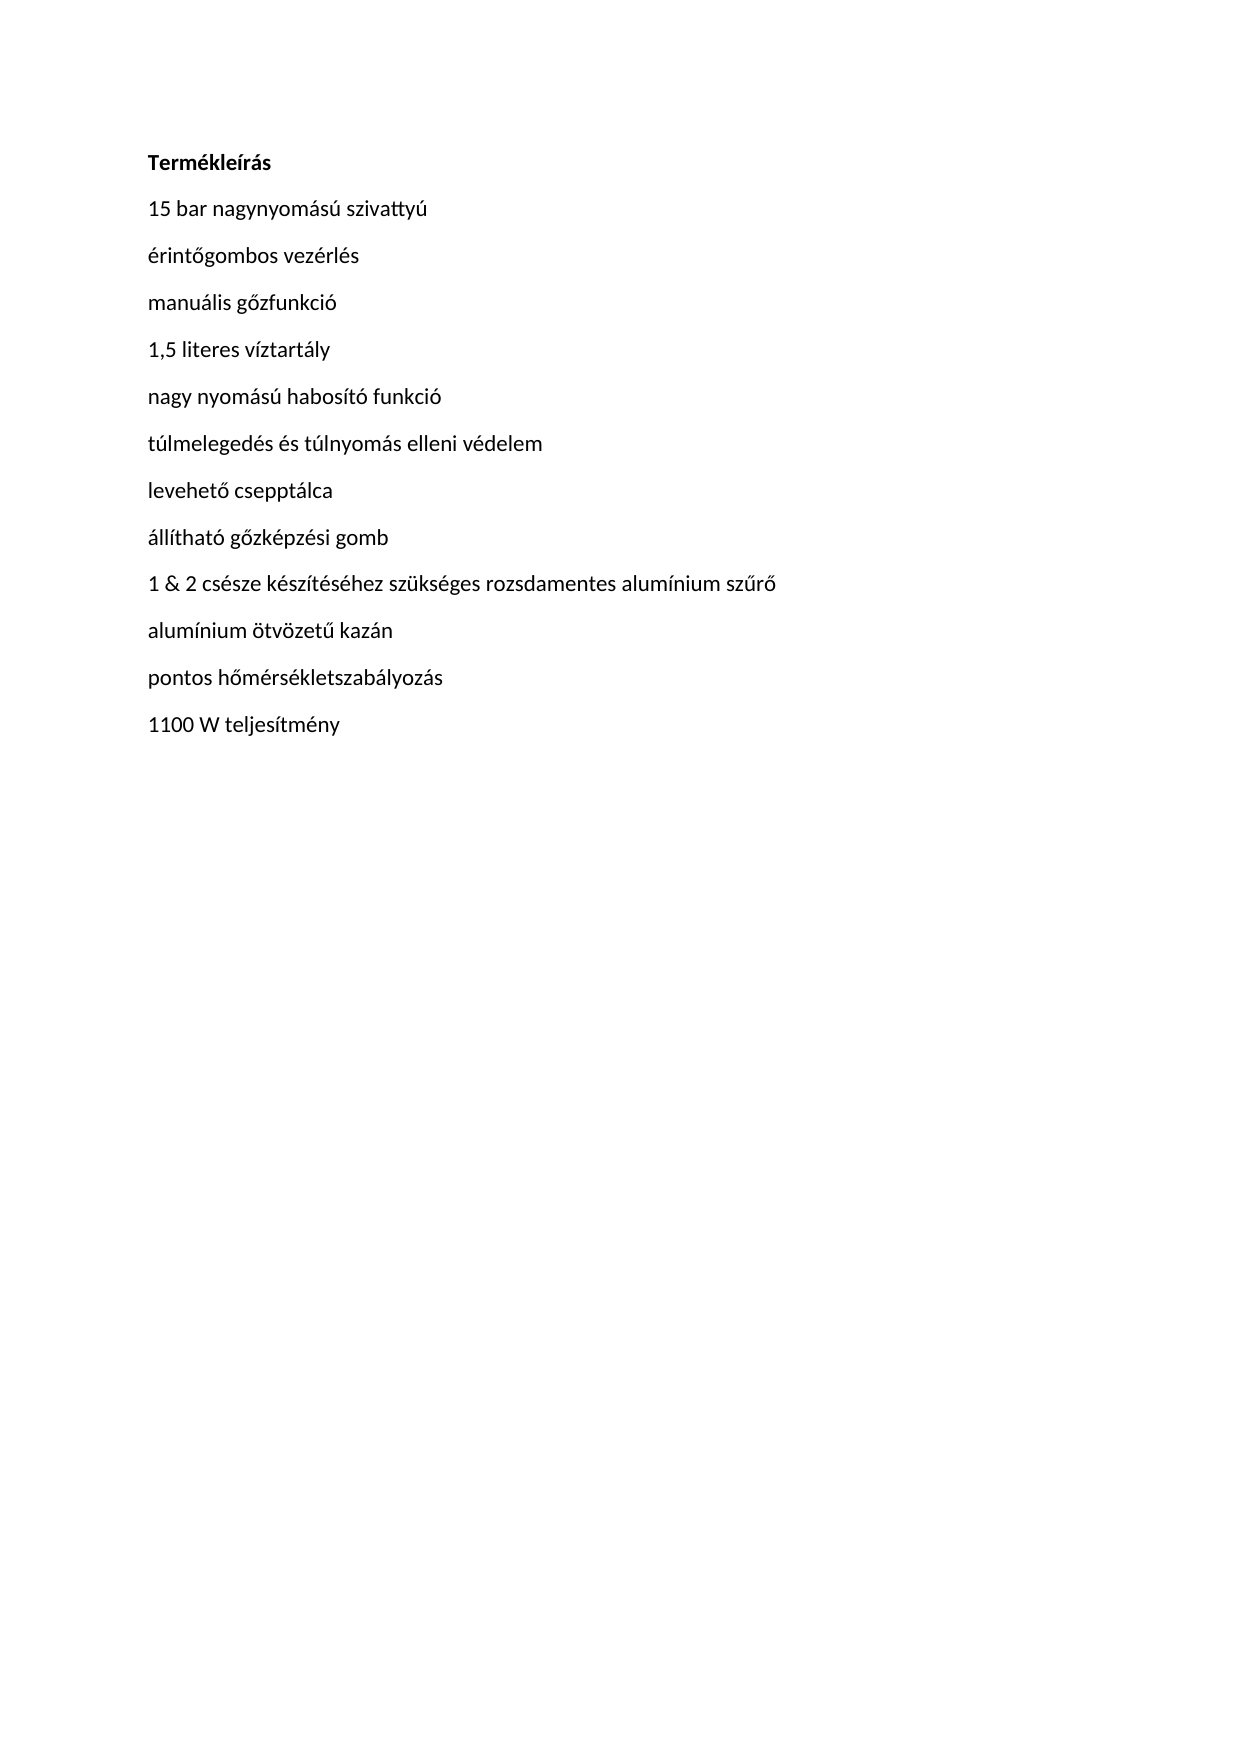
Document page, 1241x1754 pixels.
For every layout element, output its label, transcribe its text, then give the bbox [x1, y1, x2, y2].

text manuális gőzfunkció [148, 288, 1093, 316]
text levehető csepptálca [148, 476, 1093, 504]
text állítható gőzképzési gomb [148, 523, 1093, 551]
text 1100 W teljesítmény [148, 710, 1093, 738]
text érintőgombos vezérlés [148, 241, 1093, 269]
text 1 & 2 csésze készítéséhez szükséges rozsdamentes alumínium szűrő [148, 569, 1093, 597]
text alumínium ötvözetű kazán [148, 616, 1093, 644]
text nagy nyomású habosító funkció [148, 382, 1093, 410]
text 15 bar nagynyomású szivattyú [148, 194, 1093, 222]
text Termékleírás [148, 148, 1093, 176]
text túlmelegedés és túlnyomás elleni védelem [148, 429, 1093, 457]
text 1,5 literes víztartály [148, 335, 1093, 363]
text pontos hőmérsékletszabályozás [148, 663, 1093, 691]
